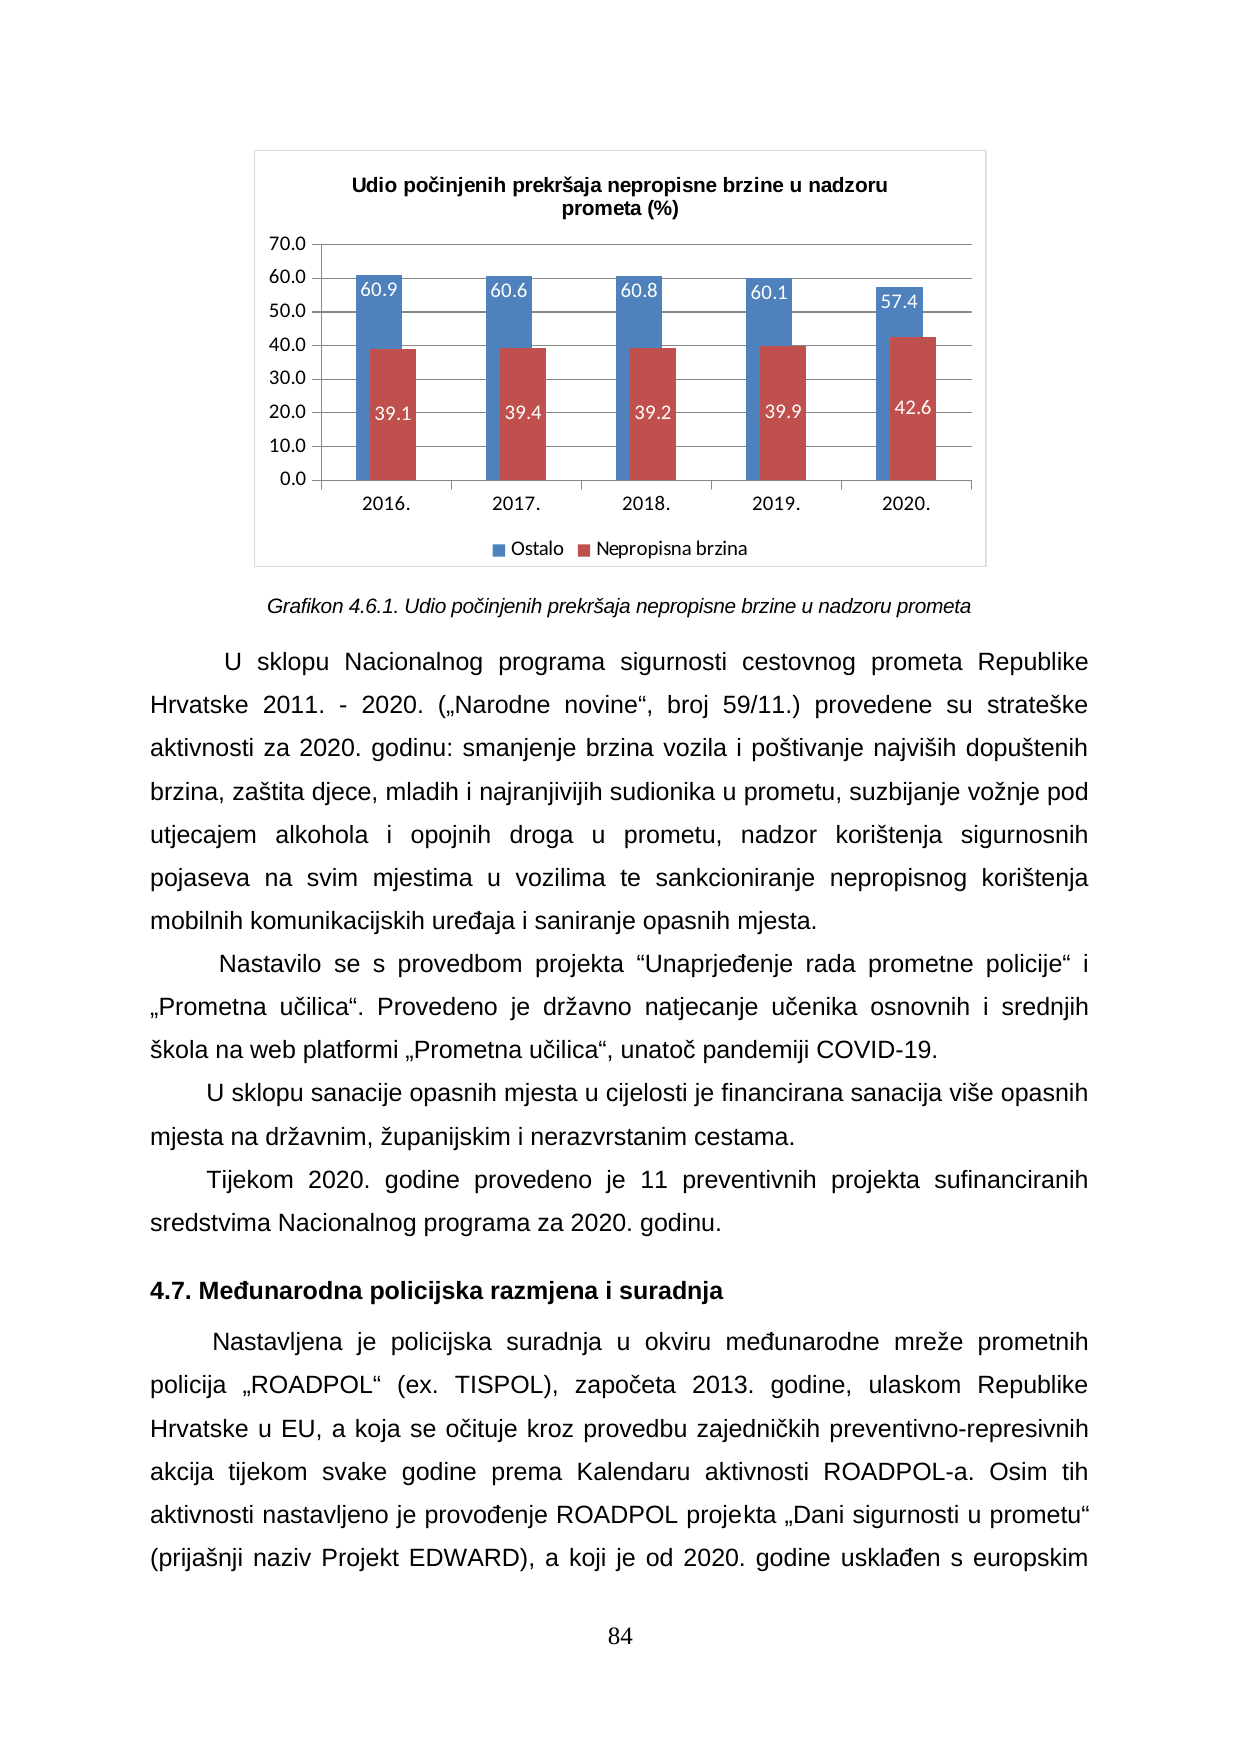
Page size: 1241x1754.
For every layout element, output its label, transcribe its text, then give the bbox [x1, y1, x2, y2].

text Nastavilo se s provedbom projekta “Unaprjeđenje rada prometne policije“ i „Prometna učilica“. Provedeno je državno natjecanje učenika osnovnih i srednjih škola na web platformi „Prometna učilica“, unatoč pandemiji COVID-19. [150, 949, 1090, 1064]
text U sklopu sanacije opasnih mjesta u cijelosti je financirana sanacija više opasnih mjesta na državnim, županijskim i nerazvrstanim cestama. [150, 1078, 1090, 1150]
text U sklopu Nacionalnog programa sigurnosti cestovnog prometa Republike Hrvatske 2011. - 2020. („Narodne novine“, broj 59/11.) provedene su strateške aktivnosti za 2020. godinu: smanjenje brzina vozila i poštivanje najviših dopuštenih brzina, zaštita djece, mladih i najranjivijih sudionika u prometu, suzbijanje vožnje pod utjecajem alkohola i opojnih droga u prometu, nadzor korištenja sigurnosnih pojaseva na svim mjestima u vozilima te sankcioniranje nepropisnog korištenja mobilnih komunikacijskih uređaja i saniranje opasnih mjesta. [150, 647, 1090, 934]
text 4.7. Međunarodna policijska razmjena i suradnja [150, 1276, 1090, 1304]
text Tijekom 2020. godine provedeno je 11 preventivnih projekta sufinanciranih sredstvima Nacionalnog programa za 2020. godinu. [150, 1164, 1090, 1236]
text Grafikon 4.6.1. Udio počinjenih prekršaja nepropisne brzine u nadzoru prometa [150, 594, 1090, 618]
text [150, 1327, 1090, 1572]
